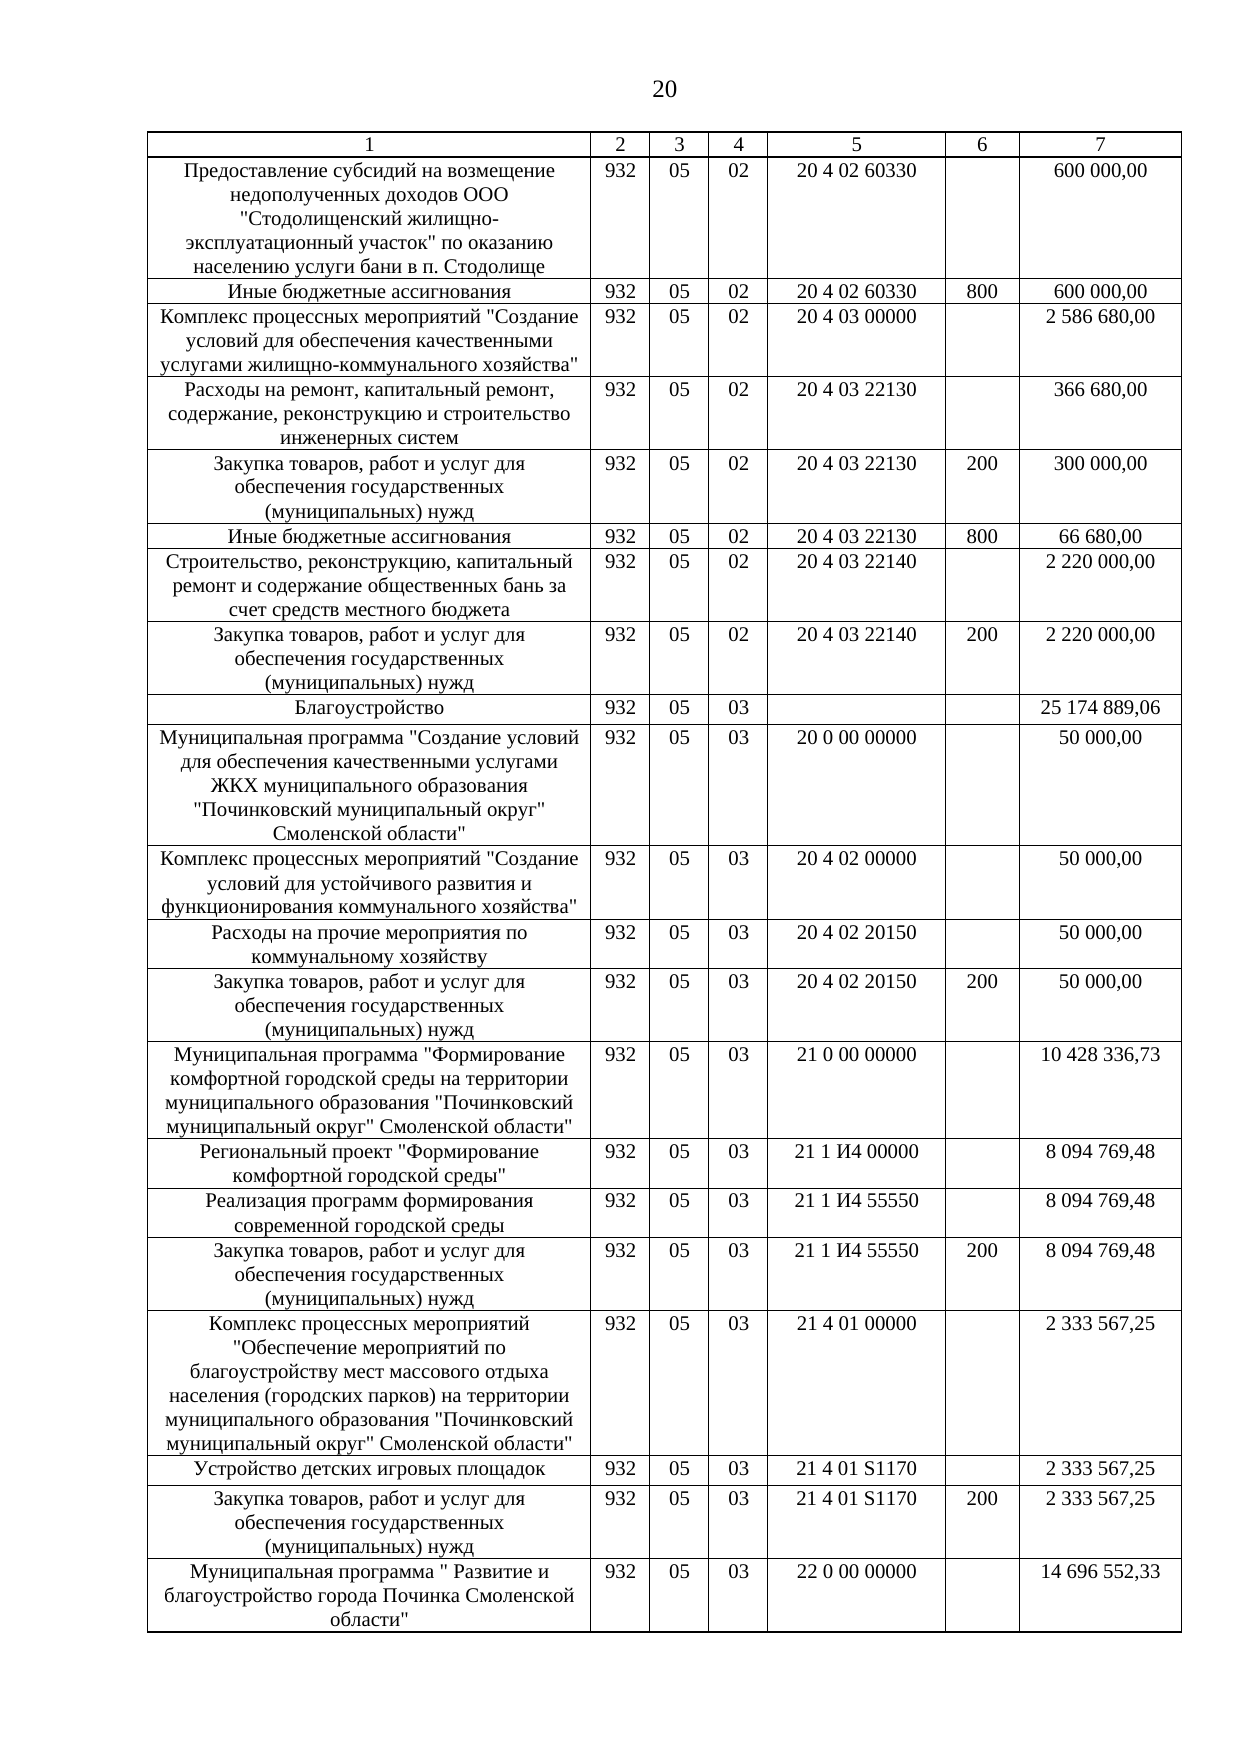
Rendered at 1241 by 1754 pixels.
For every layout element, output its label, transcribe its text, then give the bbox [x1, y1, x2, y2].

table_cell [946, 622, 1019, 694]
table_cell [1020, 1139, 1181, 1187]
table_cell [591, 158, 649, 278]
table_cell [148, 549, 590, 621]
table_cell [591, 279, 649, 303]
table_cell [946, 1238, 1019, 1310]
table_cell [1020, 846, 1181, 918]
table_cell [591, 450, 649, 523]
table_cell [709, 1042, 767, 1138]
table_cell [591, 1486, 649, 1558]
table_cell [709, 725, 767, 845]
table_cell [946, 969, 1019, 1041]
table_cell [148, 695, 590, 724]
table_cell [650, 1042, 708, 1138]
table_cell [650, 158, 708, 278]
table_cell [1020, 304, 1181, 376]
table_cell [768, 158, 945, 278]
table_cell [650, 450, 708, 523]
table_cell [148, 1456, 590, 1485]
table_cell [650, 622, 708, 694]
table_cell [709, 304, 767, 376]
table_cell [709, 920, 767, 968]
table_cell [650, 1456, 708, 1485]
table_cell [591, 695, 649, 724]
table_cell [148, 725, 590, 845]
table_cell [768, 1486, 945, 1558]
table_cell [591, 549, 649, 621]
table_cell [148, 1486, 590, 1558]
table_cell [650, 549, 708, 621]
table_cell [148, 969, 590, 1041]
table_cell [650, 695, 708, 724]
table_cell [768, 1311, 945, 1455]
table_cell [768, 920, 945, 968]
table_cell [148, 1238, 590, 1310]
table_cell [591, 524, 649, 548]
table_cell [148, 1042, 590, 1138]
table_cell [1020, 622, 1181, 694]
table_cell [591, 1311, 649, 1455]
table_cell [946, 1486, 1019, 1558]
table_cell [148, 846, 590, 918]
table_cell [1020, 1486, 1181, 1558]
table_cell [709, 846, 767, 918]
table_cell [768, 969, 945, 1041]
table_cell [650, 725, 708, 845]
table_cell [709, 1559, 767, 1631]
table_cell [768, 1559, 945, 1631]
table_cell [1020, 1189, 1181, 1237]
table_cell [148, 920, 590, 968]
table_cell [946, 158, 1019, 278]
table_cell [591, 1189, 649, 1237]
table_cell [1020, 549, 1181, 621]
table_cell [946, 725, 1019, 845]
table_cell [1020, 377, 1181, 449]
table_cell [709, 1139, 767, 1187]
table_header 4 [709, 133, 767, 156]
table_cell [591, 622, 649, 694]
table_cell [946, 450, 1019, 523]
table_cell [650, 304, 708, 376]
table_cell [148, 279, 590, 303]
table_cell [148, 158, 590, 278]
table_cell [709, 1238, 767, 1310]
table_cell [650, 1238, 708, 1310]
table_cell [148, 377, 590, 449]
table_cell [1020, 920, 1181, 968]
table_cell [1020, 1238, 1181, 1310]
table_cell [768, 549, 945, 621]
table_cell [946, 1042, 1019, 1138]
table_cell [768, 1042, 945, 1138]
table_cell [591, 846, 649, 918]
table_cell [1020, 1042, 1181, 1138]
table_header 3 [650, 133, 708, 156]
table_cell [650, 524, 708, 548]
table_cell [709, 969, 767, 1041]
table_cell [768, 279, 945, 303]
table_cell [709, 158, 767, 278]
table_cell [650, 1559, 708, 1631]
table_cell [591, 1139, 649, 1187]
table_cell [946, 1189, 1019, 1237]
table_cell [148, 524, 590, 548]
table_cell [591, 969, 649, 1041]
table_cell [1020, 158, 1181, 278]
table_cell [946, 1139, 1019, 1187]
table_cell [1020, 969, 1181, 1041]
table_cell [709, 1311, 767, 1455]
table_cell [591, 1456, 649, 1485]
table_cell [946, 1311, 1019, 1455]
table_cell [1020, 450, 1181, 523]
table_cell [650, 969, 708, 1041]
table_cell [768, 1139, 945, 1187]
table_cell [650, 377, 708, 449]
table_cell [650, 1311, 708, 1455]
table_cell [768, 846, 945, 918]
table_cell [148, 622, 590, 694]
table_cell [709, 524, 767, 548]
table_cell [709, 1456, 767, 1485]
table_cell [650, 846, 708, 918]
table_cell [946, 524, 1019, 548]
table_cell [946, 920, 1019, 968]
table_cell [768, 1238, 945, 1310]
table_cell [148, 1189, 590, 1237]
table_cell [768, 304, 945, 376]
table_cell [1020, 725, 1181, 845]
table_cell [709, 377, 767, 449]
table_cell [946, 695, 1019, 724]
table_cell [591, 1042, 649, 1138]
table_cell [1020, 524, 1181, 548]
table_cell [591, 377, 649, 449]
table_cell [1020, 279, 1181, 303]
table_header 7 [1020, 133, 1181, 156]
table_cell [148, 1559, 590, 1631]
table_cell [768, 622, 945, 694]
table_header 5 [768, 133, 945, 156]
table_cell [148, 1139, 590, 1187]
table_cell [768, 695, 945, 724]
table_header 1 [148, 133, 590, 156]
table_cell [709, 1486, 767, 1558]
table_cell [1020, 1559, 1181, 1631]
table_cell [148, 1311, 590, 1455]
table_header 2 [591, 133, 649, 156]
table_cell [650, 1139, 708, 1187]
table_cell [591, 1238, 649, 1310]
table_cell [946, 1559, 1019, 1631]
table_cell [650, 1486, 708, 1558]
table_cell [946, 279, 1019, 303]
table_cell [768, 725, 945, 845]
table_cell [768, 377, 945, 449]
table_header 6 [946, 133, 1019, 156]
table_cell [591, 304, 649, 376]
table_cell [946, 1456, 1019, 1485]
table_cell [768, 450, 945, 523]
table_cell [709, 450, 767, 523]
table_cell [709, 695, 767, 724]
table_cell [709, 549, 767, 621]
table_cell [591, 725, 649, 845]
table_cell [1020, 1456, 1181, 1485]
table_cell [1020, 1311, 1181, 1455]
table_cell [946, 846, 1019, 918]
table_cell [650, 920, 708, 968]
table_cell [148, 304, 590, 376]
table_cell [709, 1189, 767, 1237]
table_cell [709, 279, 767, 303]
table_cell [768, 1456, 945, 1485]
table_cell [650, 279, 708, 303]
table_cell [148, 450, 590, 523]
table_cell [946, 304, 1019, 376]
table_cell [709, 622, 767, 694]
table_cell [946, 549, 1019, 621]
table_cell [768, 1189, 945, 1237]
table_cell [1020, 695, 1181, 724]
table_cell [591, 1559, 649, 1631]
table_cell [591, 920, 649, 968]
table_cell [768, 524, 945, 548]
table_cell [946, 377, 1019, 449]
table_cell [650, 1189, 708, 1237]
